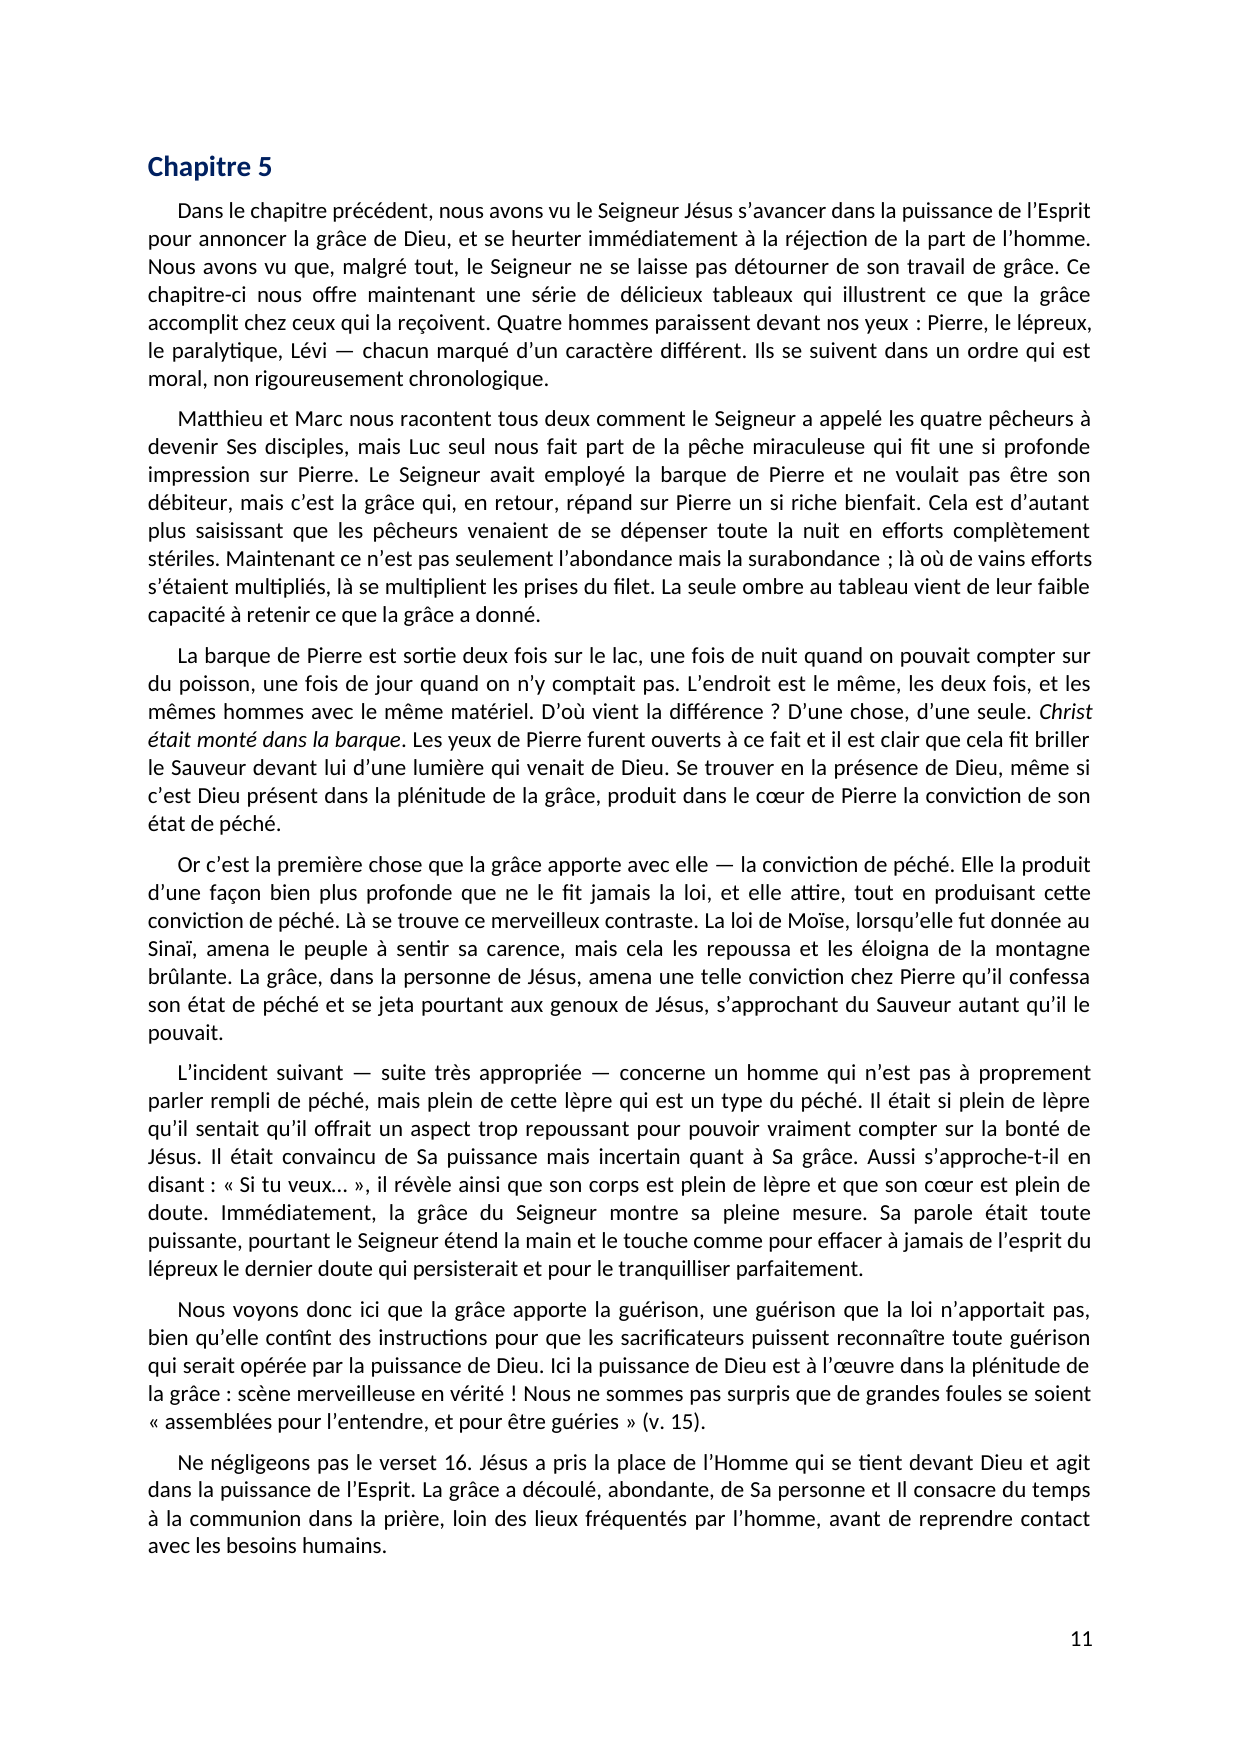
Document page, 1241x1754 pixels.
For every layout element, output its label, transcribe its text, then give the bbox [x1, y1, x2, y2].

text Or c’est la première chose que la grâce apporte avec elle — la conviction de péché. Elle la produit d’une façon bien plus profonde que ne le fit jamais la loi, et elle attire, tout en produisant cette conviction de péché. Là se trouve ce merveilleux contraste. La loi de Moïse, lorsqu’elle fut donnée au Sinaï, amena le peuple à sentir sa carence, mais cela les repoussa et les éloigna de la montagne brûlante. La grâce, dans la personne de Jésus, amena une telle conviction chez Pierre qu’il confessa son état de péché et se jeta pourtant aux genoux de Jésus, s’approchant du Sauveur autant qu’il le pouvait. [148, 850, 1093, 1046]
subtitle Chapitre 5 [148, 148, 1093, 183]
text Ne négligeons pas le verset 16. Jésus a pris la place de l’Homme qui se tient devant Dieu et agit dans la puissance de l’Esprit. La grâce a découlé, abondante, de Sa personne et Il consacre du temps à la communion dans la prière, loin des lieux fréquentés par l’homme, avant de reprendre contact avec les besoins humains. [148, 1448, 1093, 1560]
text La barque de Pierre est sortie deux fois sur le lac, une fois de nuit quand on pouvait compter sur du poisson, une fois de jour quand on n’y comptait pas. L’endroit est le même, les deux fois, et les mêmes hommes avec le même matériel. D’où vient la différence ? D’une chose, d’une seule. Christ était monté dans la barque. Les yeux de Pierre furent ouverts à ce fait et il est clair que cela fit briller le Sauveur devant lui d’une lumière qui venait de Dieu. Se trouver en la présence de Dieu, même si c’est Dieu présent dans la plénitude de la grâce, produit dans le cœur de Pierre la conviction de son état de péché. [148, 641, 1093, 837]
text Matthieu et Marc nous racontent tous deux comment le Seigneur a appelé les quatre pêcheurs à devenir Ses disciples, mais Luc seul nous fait part de la pêche miraculeuse qui fit une si profonde impression sur Pierre. Le Seigneur avait employé la barque de Pierre et ne voulait pas être son débiteur, mais c’est la grâce qui, en retour, répand sur Pierre un si riche bienfait. Cela est d’autant plus saisissant que les pêcheurs venaient de se dépenser toute la nuit en efforts complètement stériles. Maintenant ce n’est pas seulement l’abondance mais la surabondance ; là où de vains efforts s’étaient multipliés, là se multiplient les prises du filet. La seule ombre au tableau vient de leur faible capacité à retenir ce que la grâce a donné. [148, 404, 1093, 628]
text Nous voyons donc ici que la grâce apporte la guérison, une guérison que la loi n’apportait pas, bien qu’elle contînt des instructions pour que les sacrificateurs puissent reconnaître toute guérison qui serait opérée par la puissance de Dieu. Ici la puissance de Dieu est à l’œuvre dans la plénitude de la grâce : scène merveilleuse en vérité ! Nous ne sommes pas surpris que de grandes foules se soient « assemblées pour l’entendre, et pour être guéries » (v. 15). [148, 1295, 1093, 1435]
text L’incident suivant — suite très appropriée — concerne un homme qui n’est pas à proprement parler rempli de péché, mais plein de cette lèpre qui est un type du péché. Il était si plein de lèpre qu’il sentait qu’il offrait un aspect trop repoussant pour pouvoir vraiment compter sur la bonté de Jésus. Il était convaincu de Sa puissance mais incertain quant à Sa grâce. Aussi s’approche-t-il en disant : « Si tu veux… », il révèle ainsi que son corps est plein de lèpre et que son cœur est plein de doute. Immédiatement, la grâce du Seigneur montre sa pleine mesure. Sa parole était toute puissante, pourtant le Seigneur étend la main et le touche comme pour effacer à jamais de l’esprit du lépreux le dernier doute qui persisterait et pour le tranquilliser parfaitement. [148, 1058, 1093, 1282]
text Dans le chapitre précédent, nous avons vu le Seigneur Jésus s’avancer dans la puissance de l’Esprit pour annoncer la grâce de Dieu, et se heurter immédiatement à la réjection de la part de l’homme. Nous avons vu que, malgré tout, le Seigneur ne se laisse pas détourner de son travail de grâce. Ce chapitre-ci nous offre maintenant une série de délicieux tableaux qui illustrent ce que la grâce accomplit chez ceux qui la reçoivent. Quatre hommes paraissent devant nos yeux : Pierre, le lépreux, le paralytique, Lévi — chacun marqué d’un caractère différent. Ils se suivent dans un ordre qui est moral, non rigoureusement chronologique. [148, 196, 1093, 392]
